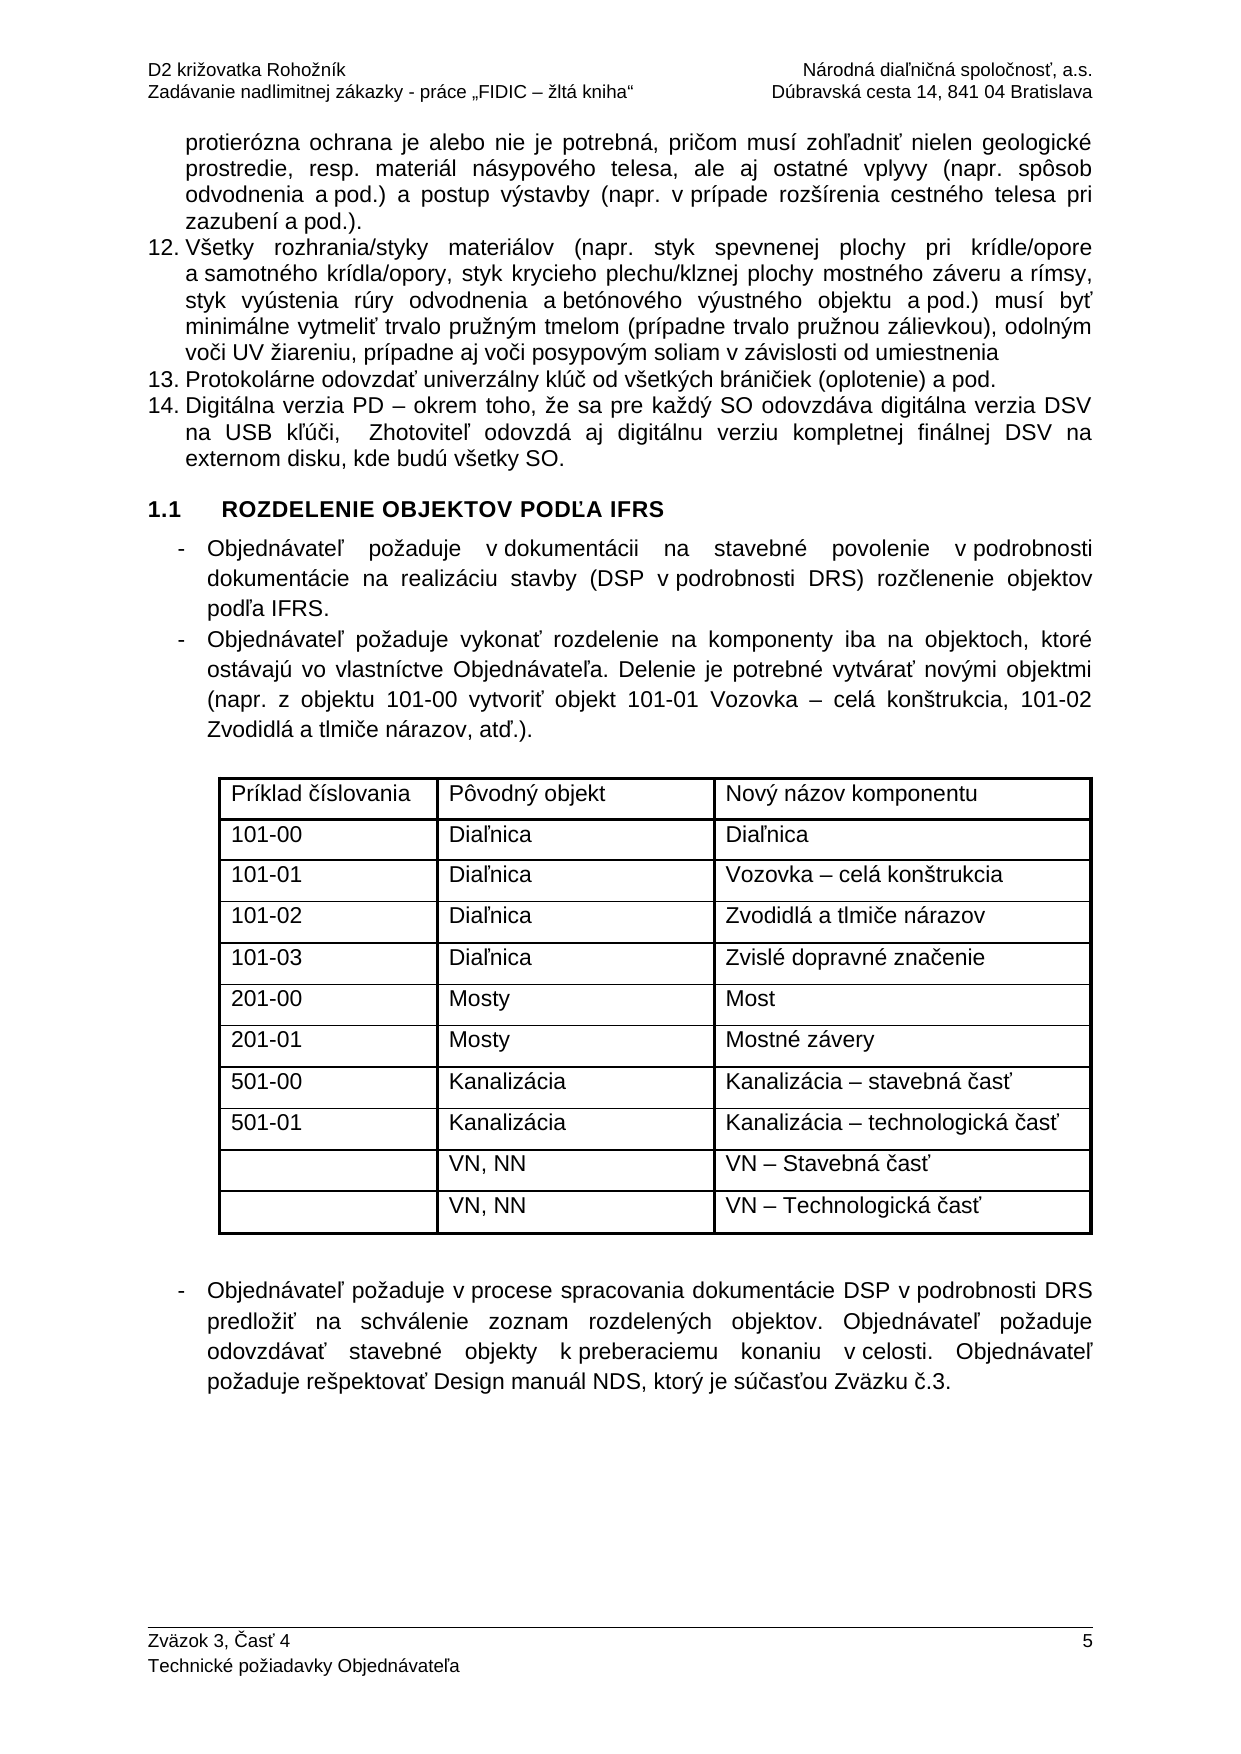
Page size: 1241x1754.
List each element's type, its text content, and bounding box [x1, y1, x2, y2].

table_cell 201-00 [221, 985, 436, 1025]
table_cell Diaľnica [439, 902, 713, 942]
table_cell Mosty [439, 985, 713, 1025]
table_cell VN – Technologická časť [716, 1192, 1089, 1232]
table_cell VN – Stavebná časť [716, 1151, 1089, 1190]
table_cell Zvodidlá a tlmiče nárazov [716, 902, 1089, 942]
list Protokolárne odovzdať univerzálny klúč od všetkých bráničiek (oplotenie) a pod. [148, 366, 1093, 392]
table_cell Mostné závery [716, 1026, 1089, 1066]
list Všetky rozhrania/styky materiálov (napr. styk spevnenej plochy pri krídle/opore a samotného krídla/opory, styk krycieho plechu/klznej plochy mostného záveru a rímsy, styk vyústenia rúry odvodnenia a betónového výustného objektu a pod.) musí byť minimálne vytmeliť trvalo pružným tmelom (prípadne trvalo pružnou zálievkou), odolným voči UV žiareniu, prípadne aj voči posypovým soliam v závislosti od umiestnenia [148, 234, 1093, 366]
table_header Pôvodný objekt [439, 780, 713, 818]
table_cell [221, 1151, 436, 1190]
list Digitálna verzia PD – okrem toho, že sa pre každý SO odovzdáva digitálna verzia DSV na USB kľúči, Zhotoviteľ odovzdá aj digitálnu verziu kompletnej finálnej DSV na externom disku, kde budú všetky SO. [148, 392, 1093, 471]
table_cell 201-01 [221, 1026, 436, 1066]
table_cell Mosty [439, 1026, 713, 1066]
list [148, 128, 1093, 234]
text - Objednávateľ požaduje v procese spracovania dokumentácie DSP v podrobnosti DRS predložiť na schválenie zoznam rozdelených objektov. Objednávateľ požaduje odovzdávať stavebné objekty k preberaciemu konaniu v celosti. Objednávateľ požaduje rešpektovať Design manuál NDS, ktorý je súčasťou Zväzku č.3. [177, 1277, 1093, 1394]
table_cell 101-01 [221, 861, 436, 901]
table_cell Kanalizácia – technologická časť [716, 1109, 1089, 1149]
table_cell Vozovka – celá konštrukcia [716, 861, 1089, 901]
table_cell Diaľnica [439, 821, 713, 859]
table_cell VN, NN [439, 1151, 713, 1190]
table_cell Kanalizácia – stavebná časť [716, 1068, 1089, 1107]
text - Objednávateľ požaduje vykonať rozdelenie na komponenty iba na objektoch, ktoré ostávajú vo vlastníctve Objednávateľa. Delenie je potrebné vytvárať novými objektmi (napr. z objektu 101-00 vytvoriť objekt 101-01 Vozovka – celá konštrukcia, 101-02 Zvodidlá a tlmiče nárazov, atď.). [177, 626, 1093, 743]
table_header Príklad číslovania [221, 780, 436, 818]
table_cell Diaľnica [716, 821, 1089, 859]
table_cell 501-01 [221, 1109, 436, 1149]
text - Objednávateľ požaduje v dokumentácii na stavebné povolenie v podrobnosti dokumentácie na realizáciu stavby (DSP v podrobnosti DRS) rozčlenenie objektov podľa IFRS. [177, 535, 1093, 622]
table_cell Diaľnica [439, 861, 713, 901]
table_cell Zvislé dopravné značenie [716, 944, 1089, 983]
table_cell 101-03 [221, 944, 436, 983]
table_cell 501-00 [221, 1068, 436, 1107]
table_cell 101-02 [221, 902, 436, 942]
list Rozdelenie objektov podľa IFRS [148, 496, 1093, 522]
table_cell Kanalizácia [439, 1068, 713, 1107]
table_cell 101-00 [221, 821, 436, 859]
table_cell Most [716, 985, 1089, 1025]
table_cell Diaľnica [439, 944, 713, 983]
table_cell Kanalizácia [439, 1109, 713, 1149]
table_cell VN, NN [439, 1192, 713, 1232]
table_cell [221, 1192, 436, 1232]
table_header Nový názov komponentu [716, 780, 1089, 818]
